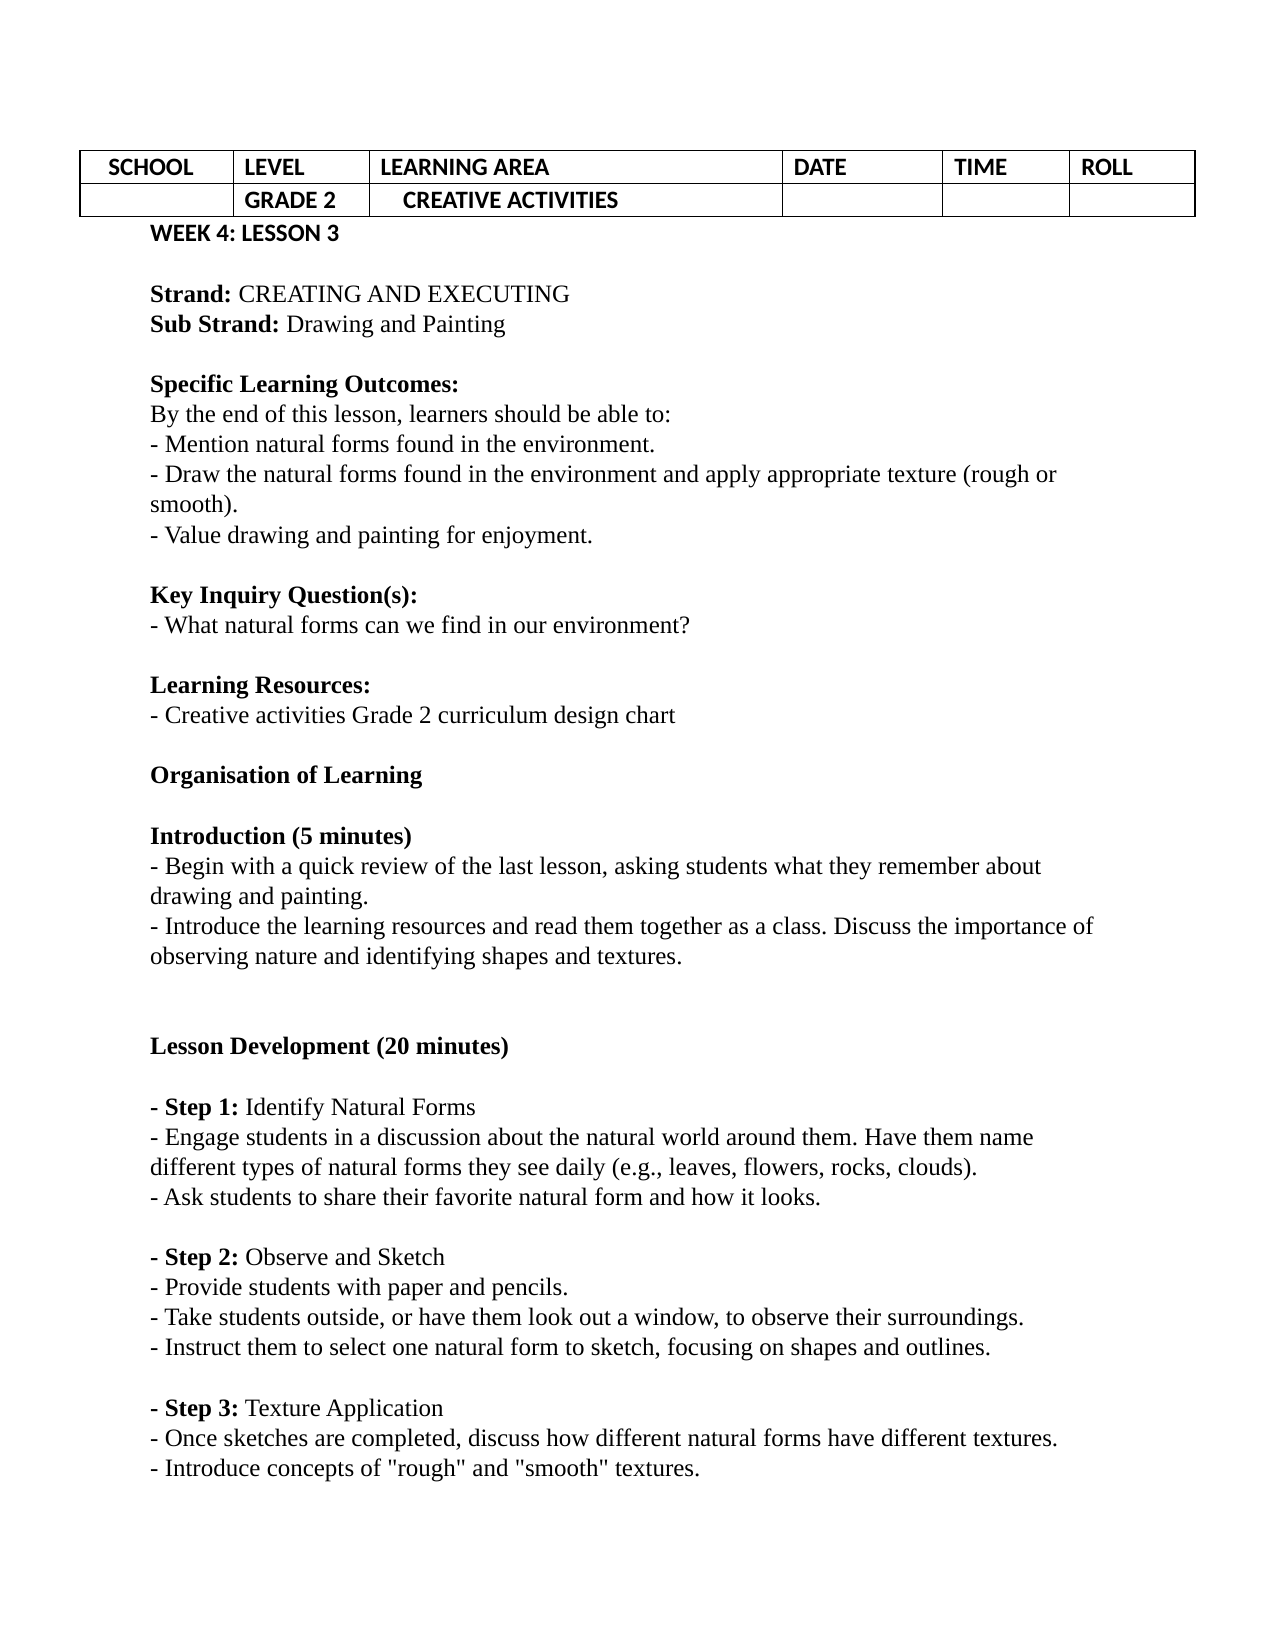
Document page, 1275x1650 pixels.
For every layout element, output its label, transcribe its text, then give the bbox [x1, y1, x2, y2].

text - Introduce the learning resources and read them together as a class. Discuss the importance of observing nature and identifying shapes and textures. [150, 911, 1125, 970]
text - Step 3: Texture Application [150, 1393, 1125, 1421]
text - Mention natural forms found in the environment. [150, 429, 1125, 458]
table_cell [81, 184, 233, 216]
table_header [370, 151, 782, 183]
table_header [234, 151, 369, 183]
text Key Inquiry Question(s): [150, 580, 1125, 609]
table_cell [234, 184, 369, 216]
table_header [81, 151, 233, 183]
text - What natural forms can we find in our environment? [150, 610, 1125, 639]
text Learning Resources: [150, 670, 1125, 699]
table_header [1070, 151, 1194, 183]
text - Value drawing and painting for enjoyment. [150, 520, 1125, 548]
text - Once sketches are completed, discuss how different natural forms have different textures. [150, 1423, 1125, 1452]
text - Step 1: Identify Natural Forms [150, 1092, 1125, 1120]
text Sub Strand: Drawing and Painting [150, 309, 1125, 338]
text - Provide students with paper and pencils. [150, 1272, 1125, 1301]
text Specific Learning Outcomes: [150, 369, 1125, 398]
text - Ask students to share their favorite natural form and how it looks. [150, 1182, 1125, 1211]
text - Draw the natural forms found in the environment and apply appropriate texture (rough or smooth). [150, 459, 1125, 518]
text Lesson Development (20 minutes) [150, 1031, 1125, 1060]
text - Engage students in a discussion about the natural world around them. Have them name different types of natural forms they see daily (e.g., leaves, flowers, rocks, clouds). [150, 1122, 1125, 1181]
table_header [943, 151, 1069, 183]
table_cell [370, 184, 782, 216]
text By the end of this lesson, learners should be able to: [150, 399, 1125, 428]
text Organisation of Learning [150, 761, 1125, 789]
text - Step 2: Observe and Sketch [150, 1242, 1125, 1271]
text WEEK 4: LESSON 3 [150, 217, 1125, 247]
text - Begin with a quick review of the last lesson, asking students what they remember about drawing and painting. [150, 851, 1125, 910]
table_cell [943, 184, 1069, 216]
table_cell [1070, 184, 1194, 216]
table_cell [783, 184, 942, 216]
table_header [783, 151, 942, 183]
text - Introduce concepts of "rough" and "smooth" textures. [150, 1453, 1125, 1482]
text - Take students outside, or have them look out a window, to observe their surroundings. [150, 1302, 1125, 1331]
text Strand: CREATING AND EXECUTING [150, 279, 1125, 308]
text Introduction (5 minutes) [150, 821, 1125, 849]
text - Creative activities Grade 2 curriculum design chart [150, 700, 1125, 729]
text - Instruct them to select one natural form to sketch, focusing on shapes and outlines. [150, 1332, 1125, 1361]
